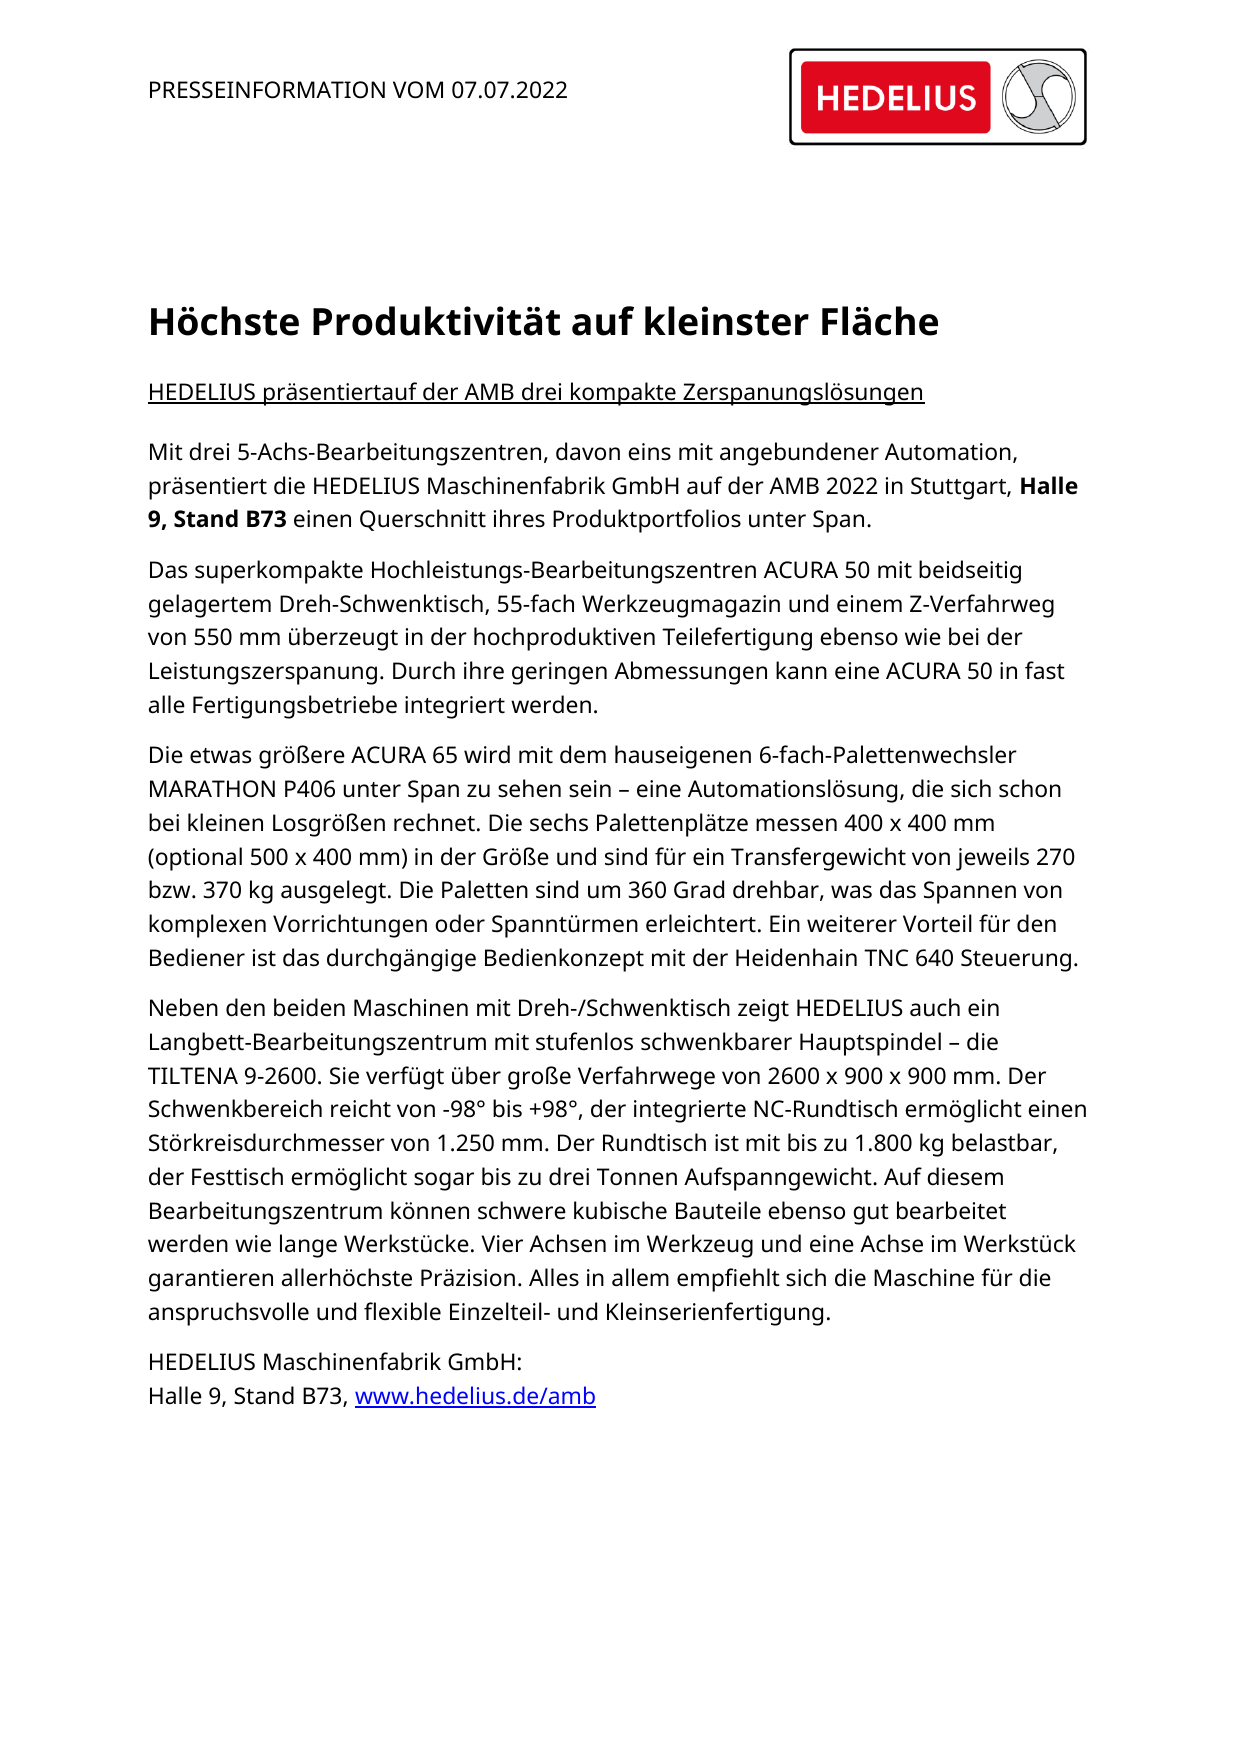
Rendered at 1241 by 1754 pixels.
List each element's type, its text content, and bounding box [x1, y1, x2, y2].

text Mit drei 5-Achs-Bearbeitungszentren, davon eins mit angebundener Automation, präsentiert die HEDELIUS Maschinenfabrik GmbH auf der AMB 2022 in Stuttgart, Halle 9, Stand B73 einen Querschnitt ihres Produktportfolios unter Span. [148, 436, 1092, 535]
text Die etwas größere ACURA 65 wird mit dem hauseigenen 6-fach-Palettenwechsler MARATHON P406 unter Span zu sehen sein – eine Automationslösung, die sich schon bei kleinen Losgrößen rechnet. Die sechs Palettenplätze messen 400 x 400 mm (optional 500 x 400 mm) in der Größe und sind für ein Transfergewicht von jeweils 270 bzw. 370 kg ausgelegt. Die Paletten sind um 360 Grad drehbar, was das Spannen von komplexen Vorrichtungen oder Spanntürmen erleichtert. Ein weiterer Vorteil für den Bediener ist das durchgängige Bedienkonzept mit der Heidenhain TNC 640 Steuerung. [148, 739, 1092, 973]
text Neben den beiden Maschinen mit Dreh-/Schwenktisch zeigt HEDELIUS auch ein Langbett-Bearbeitungszentrum mit stufenlos schwenkbarer Hauptspindel – die TILTENA 9-2600. Sie verfügt über große Verfahrwege von 2600 x 900 x 900 mm. Der Schwenkbereich reicht von -98° bis +98°, der integrierte NC-Rundtisch ermöglicht einen Störkreisdurchmesser von 1.250 mm. Der Rundtisch ist mit bis zu 1.800 kg belastbar, der Festtisch ermöglicht sogar bis zu drei Tonnen Aufspanngewicht. Auf diesem Bearbeitungszentrum können schwere kubische Bauteile ebenso gut bearbeitet werden wie lange Werkstücke. Vier Achsen im Werkzeug und eine Achse im Werkstück garantieren allerhöchste Präzision. Alles in allem empfiehlt sich die Maschine für die anspruchsvolle und flexible Einzelteil- und Kleinserienfertigung. [148, 992, 1092, 1327]
text Höchste Produktivität auf kleinster Fläche [148, 295, 1092, 346]
text HEDELIUS präsentiertauf der AMB drei kompakte Zerspanungslösungen [148, 376, 1092, 407]
text HEDELIUS Maschinenfabrik GmbH: Halle 9, Stand B73, www.hedelius.de/amb [148, 1346, 1092, 1411]
picture [783, 42, 1090, 149]
text Das superkompakte Hochleistungs-Bearbeitungszentren ACURA 50 mit beidseitig gelagertem Dreh-Schwenktisch, 55-fach Werkzeugmagazin und einem Z-Verfahrweg von 550 mm überzeugt in der hochproduktiven Teilefertigung ebenso wie bei der Leistungszerspanung. Durch ihre geringen Abmessungen kann eine ACURA 50 in fast alle Fertigungsbetriebe integriert werden. [148, 554, 1092, 720]
